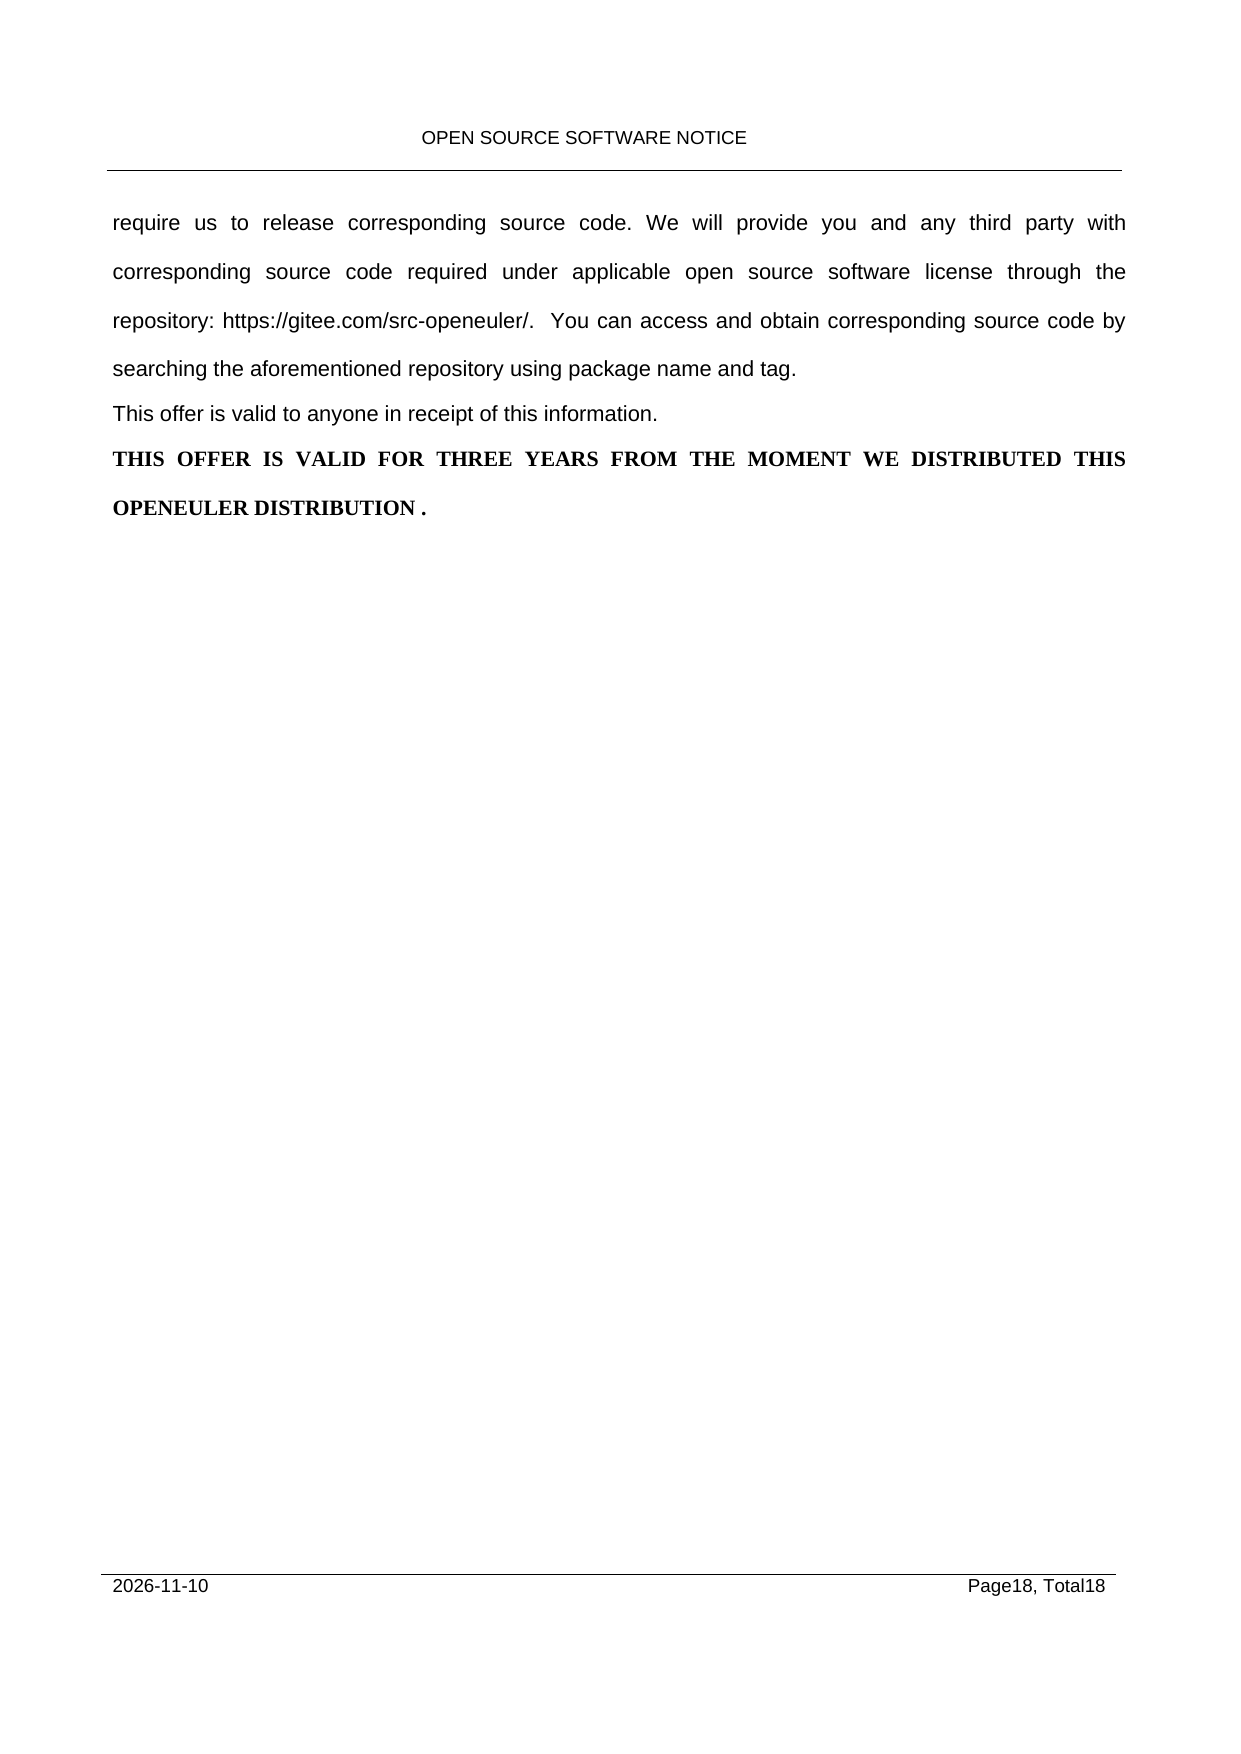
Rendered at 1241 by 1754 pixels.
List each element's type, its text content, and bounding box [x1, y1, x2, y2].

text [112, 206, 1128, 385]
text This offer is valid to anyone in receipt of this information. [112, 398, 1128, 430]
text THIS OFFER IS VALID FOR THREE YEARS FROM THE MOMENT WE DISTRIBUTED THIS OPENEULER DISTRIBUTION . [112, 443, 1128, 524]
